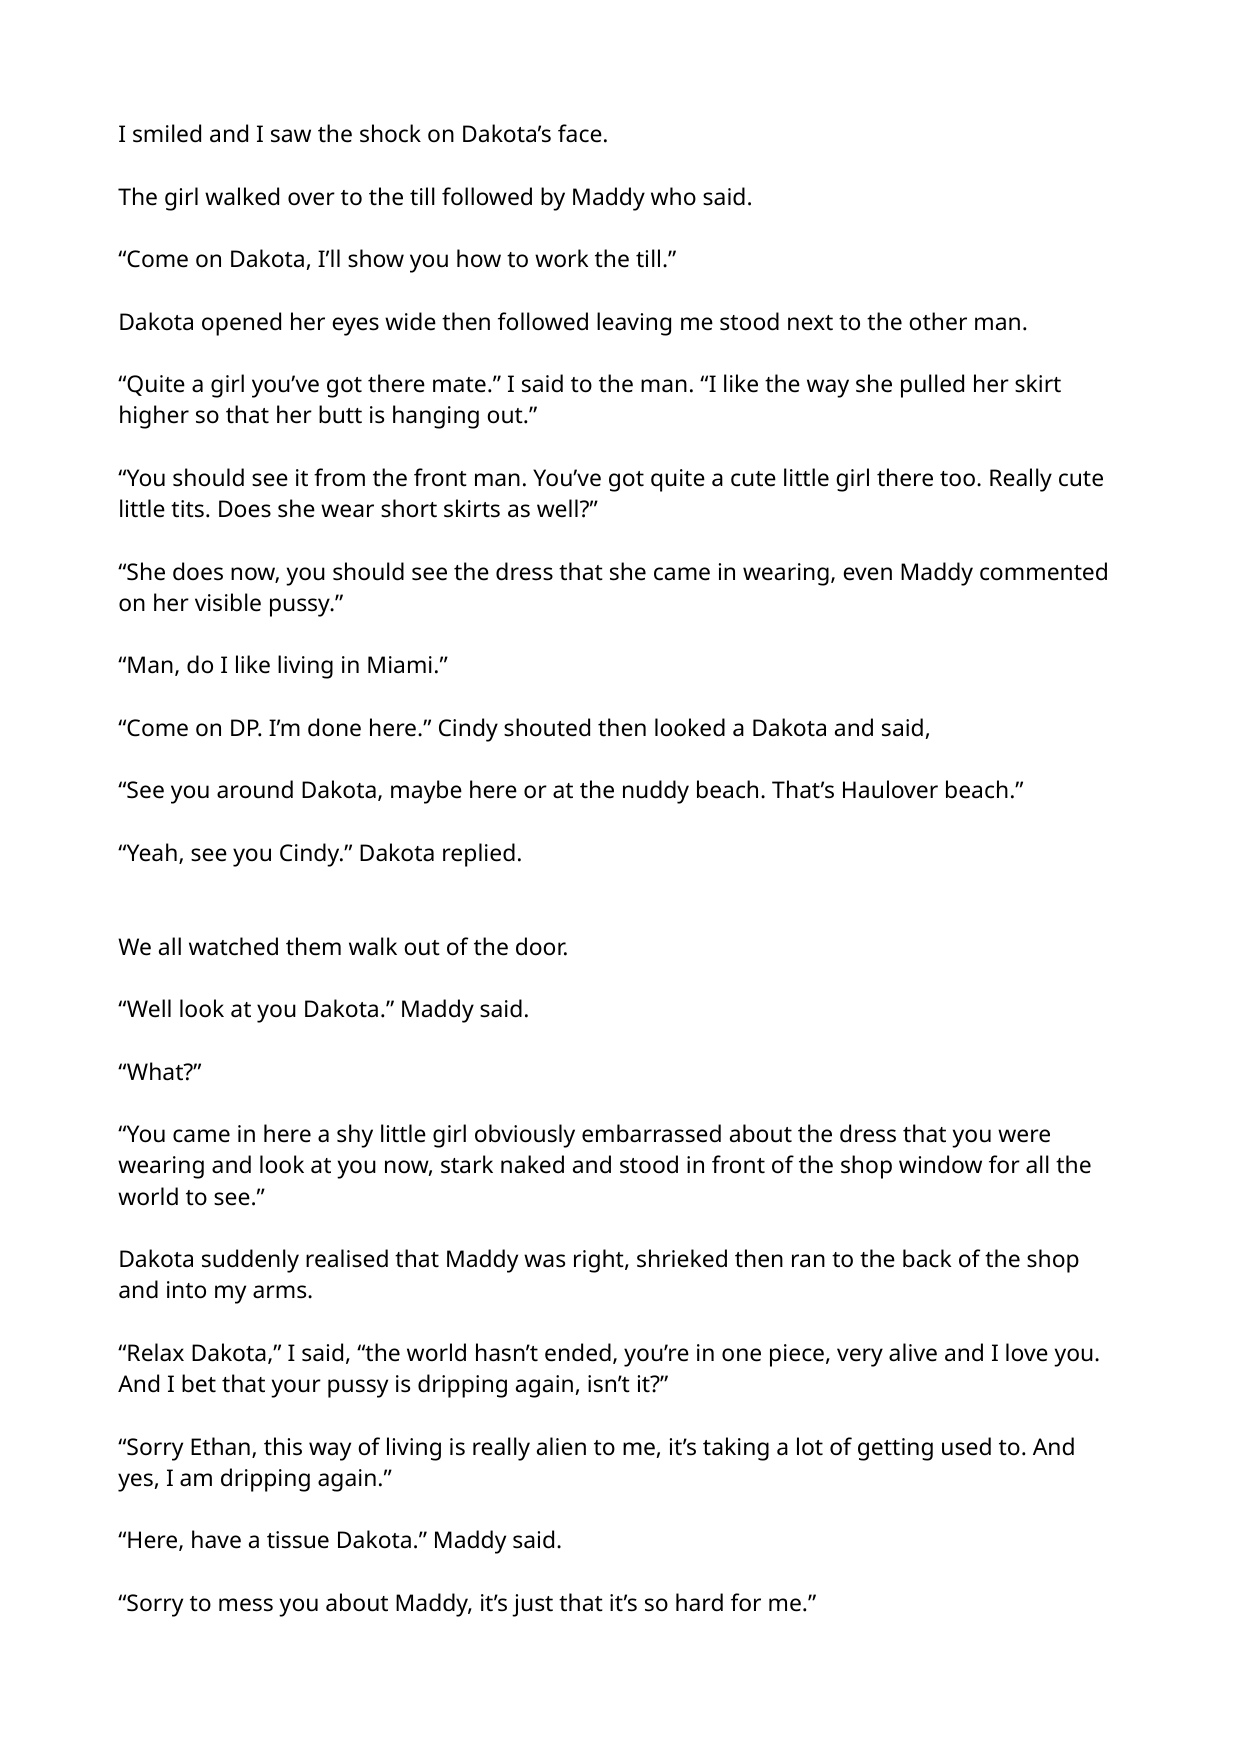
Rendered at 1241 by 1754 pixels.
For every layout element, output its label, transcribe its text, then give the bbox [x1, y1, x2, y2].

text Dakota suddenly realised that Maddy was right, shrieked then ran to the back of the shop and into my arms. [118, 1243, 1122, 1306]
text “Sorry Ethan, this way of living is really alien to me, it’s taking a lot of getting used to. And yes, I am dripping again.” [118, 1431, 1122, 1493]
text Dakota opened her eyes wide then followed leaving me stood next to the other man. [118, 306, 1122, 337]
text “Here, have a tissue Dakota.” Maddy said. [118, 1524, 1122, 1556]
text “Quite a girl you’ve got there mate.” I said to the man. “I like the way she pulled her skirt higher so that her butt is hanging out.” [118, 368, 1122, 431]
text “Man, do I like living in Miami.” [118, 649, 1122, 681]
text “Relax Dakota,” I said, “the world hasn’t ended, you’re in one piece, very alive and I love you. And I bet that your pussy is dripping again, isn’t it?” [118, 1337, 1122, 1399]
text “What?” [118, 1056, 1122, 1087]
text “Come on DP. I’m done here.” Cindy shouted then looked a Dakota and said, [118, 712, 1122, 743]
text “Yeah, see you Cindy.” Dakota replied. [118, 837, 1122, 868]
text “She does now, you should see the dress that she came in wearing, even Maddy commented on her visible pussy.” [118, 556, 1122, 618]
text “Come on Dakota, I’ll show you how to work the till.” [118, 243, 1122, 274]
text We all watched them walk out of the door. [118, 931, 1122, 962]
text “You should see it from the front man. You’ve got quite a cute little girl there too. Really cute little tits. Does she wear short skirts as well?” [118, 462, 1122, 524]
text “Sorry to mess you about Maddy, it’s just that it’s so hard for me.” [118, 1587, 1122, 1618]
text “Well look at you Dakota.” Maddy said. [118, 993, 1122, 1024]
text I smiled and I saw the shock on Dakota’s face. [118, 118, 1122, 149]
text “See you around Dakota, maybe here or at the nuddy beach. That’s Haulover beach.” [118, 774, 1122, 806]
text “You came in here a shy little girl obviously embarrassed about the dress that you were wearing and look at you now, stark naked and stood in front of the shop window for all the world to see.” [118, 1118, 1122, 1212]
text The girl walked over to the till followed by Maddy who said. [118, 181, 1122, 212]
